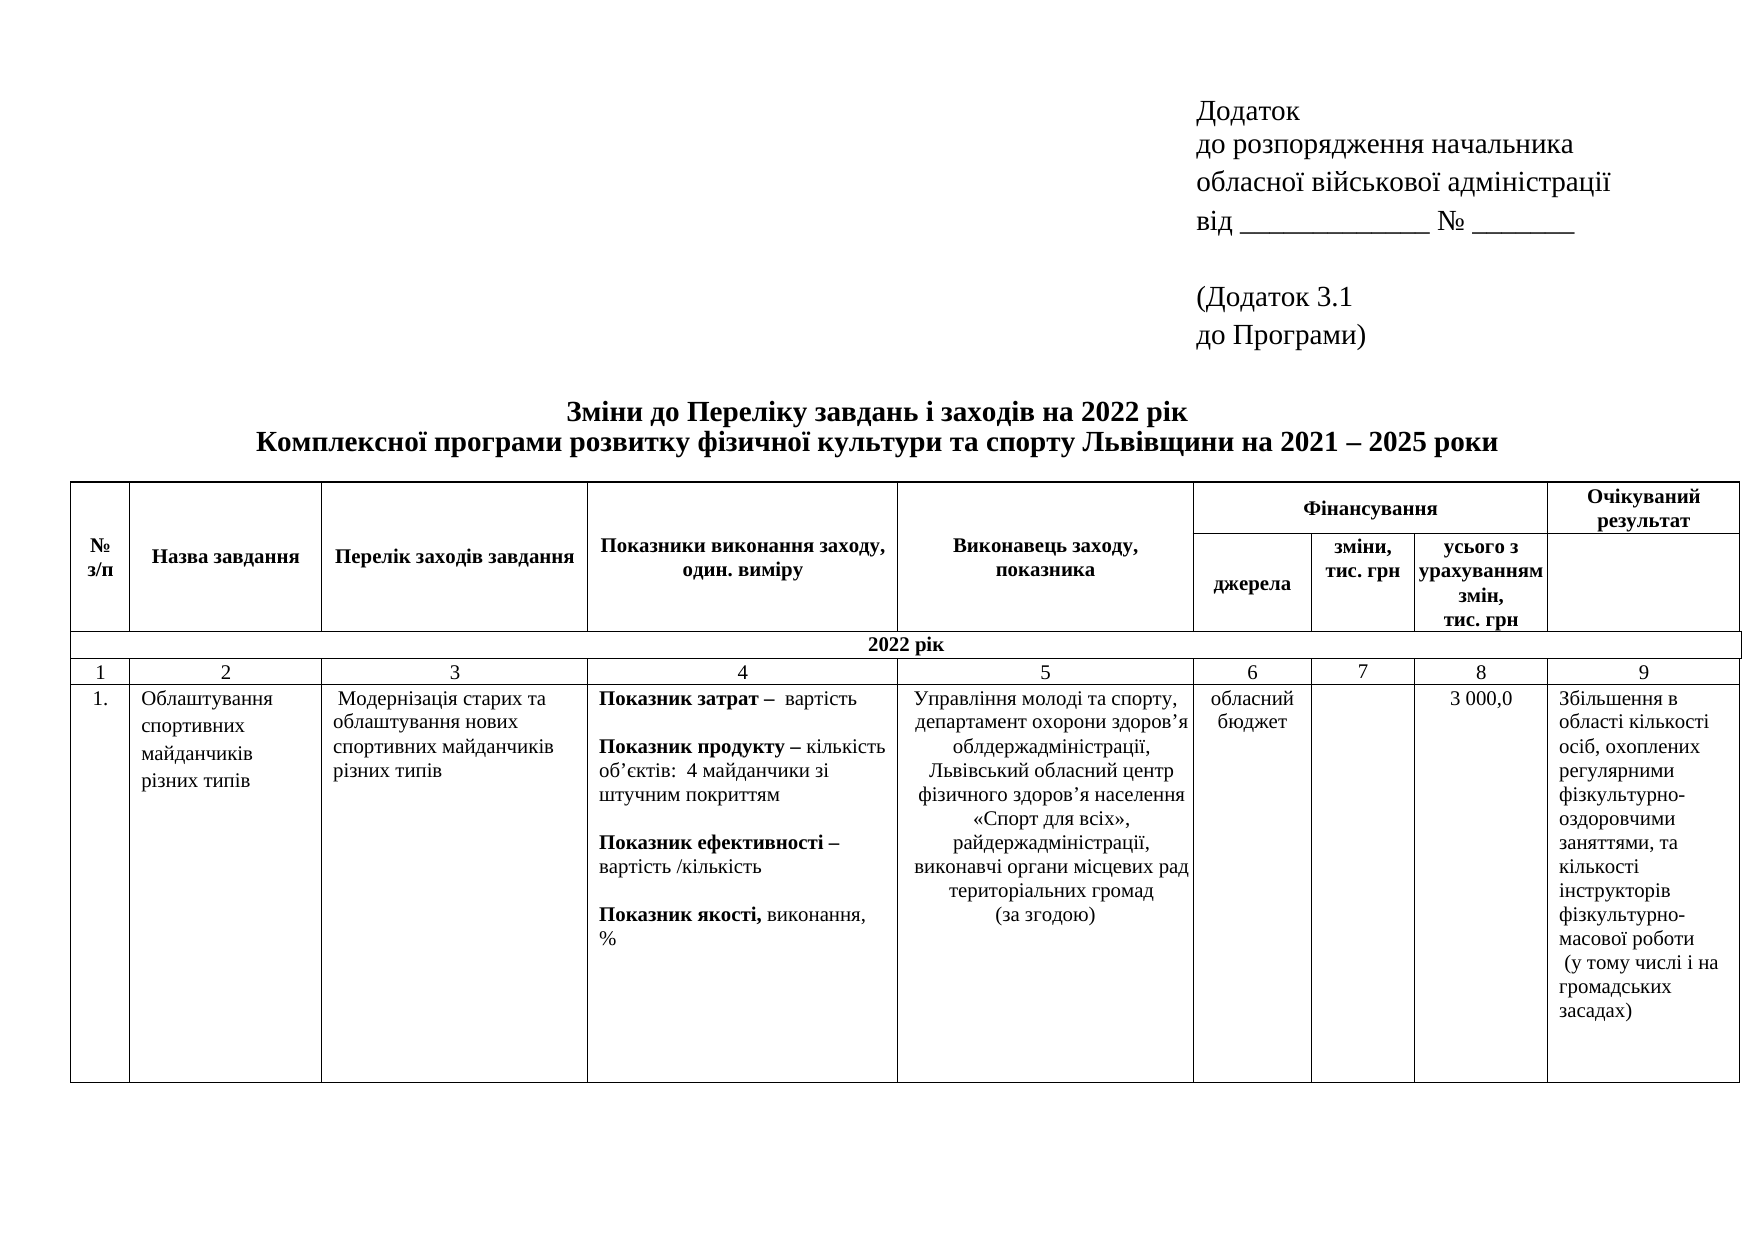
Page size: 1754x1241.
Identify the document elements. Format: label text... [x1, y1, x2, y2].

table_cell Облаштування спортивних майданчиків різних типів [130, 685, 321, 1082]
table_cell 9 [1548, 659, 1739, 684]
table_cell 7 [1312, 659, 1414, 684]
table_cell [1312, 685, 1414, 1082]
table_cell Управління молоді та спорту, департамент охорони здоров’я облдержадміністрації, Львівський обласний центр фізичного здоров’я населення «Спорт для всіх», райдержадміністрації, виконавчі органи місцевих рад територіальних громад (за згодою) [898, 685, 1193, 1082]
table_cell Модернізація старих та облаштування нових спортивних майданчиків різних типів [322, 685, 587, 1082]
table_header № з/п [71, 483, 129, 631]
text Комплексної програми розвитку фізичної культури та спорту Львівщини на 2021 – 2025 роки [59, 427, 1695, 457]
table_cell 6 [1194, 659, 1311, 684]
table_cell 2 [130, 659, 321, 684]
table_cell 1 [71, 659, 129, 684]
table_cell усього з урахуванням змін, тис. грн [1415, 534, 1547, 631]
table_cell 3 000,0 [1415, 685, 1547, 1082]
table_cell Показник затрат – вартість Показник продукту – кількість об’єктів: 4 майданчики зі штучним покриттям Показник ефективності – вартість /кількість Показник якості, виконання, % [588, 685, 897, 1082]
text до розпорядження начальника [1196, 126, 1695, 160]
text до Програми) [1196, 317, 1695, 351]
table_cell 1. [71, 685, 129, 1082]
table_header Очікуваний результат [1548, 483, 1739, 533]
text Додаток [59, 93, 1695, 126]
table_cell Збільшення в області кількості осіб, охоплених регулярними фізкультурно-оздоровчими заняттями, та кількості інструкторів фізкультурно-масової роботи (у тому числі і на громадських засадах) [1548, 685, 1739, 1082]
table_header Показники виконання заходу, один. виміру [588, 483, 897, 631]
text Зміни до Переліку завдань і заходів на 2022 рік [59, 394, 1695, 427]
table_cell джерела [1194, 534, 1311, 631]
table_cell зміни, тис. грн [1312, 534, 1414, 631]
table_header Перелік заходів завдання [322, 483, 587, 631]
text обласної військової адміністрації [1196, 164, 1695, 198]
table_header Виконавець заходу, показника [898, 483, 1193, 631]
table_cell 8 [1415, 659, 1547, 684]
table_cell 3 [322, 659, 587, 684]
table_cell 4 [588, 659, 897, 684]
table_header Назва завдання [130, 483, 321, 631]
table_cell 2022 рік [71, 632, 1741, 658]
table_cell обласний бюджет [1194, 685, 1311, 1082]
text від _____________ № _______ [1196, 203, 1695, 236]
table_header Фінансування [1194, 483, 1547, 533]
table_cell 5 [898, 659, 1193, 684]
text (Додаток 3.1 [1196, 279, 1695, 313]
table_cell [1548, 534, 1739, 631]
